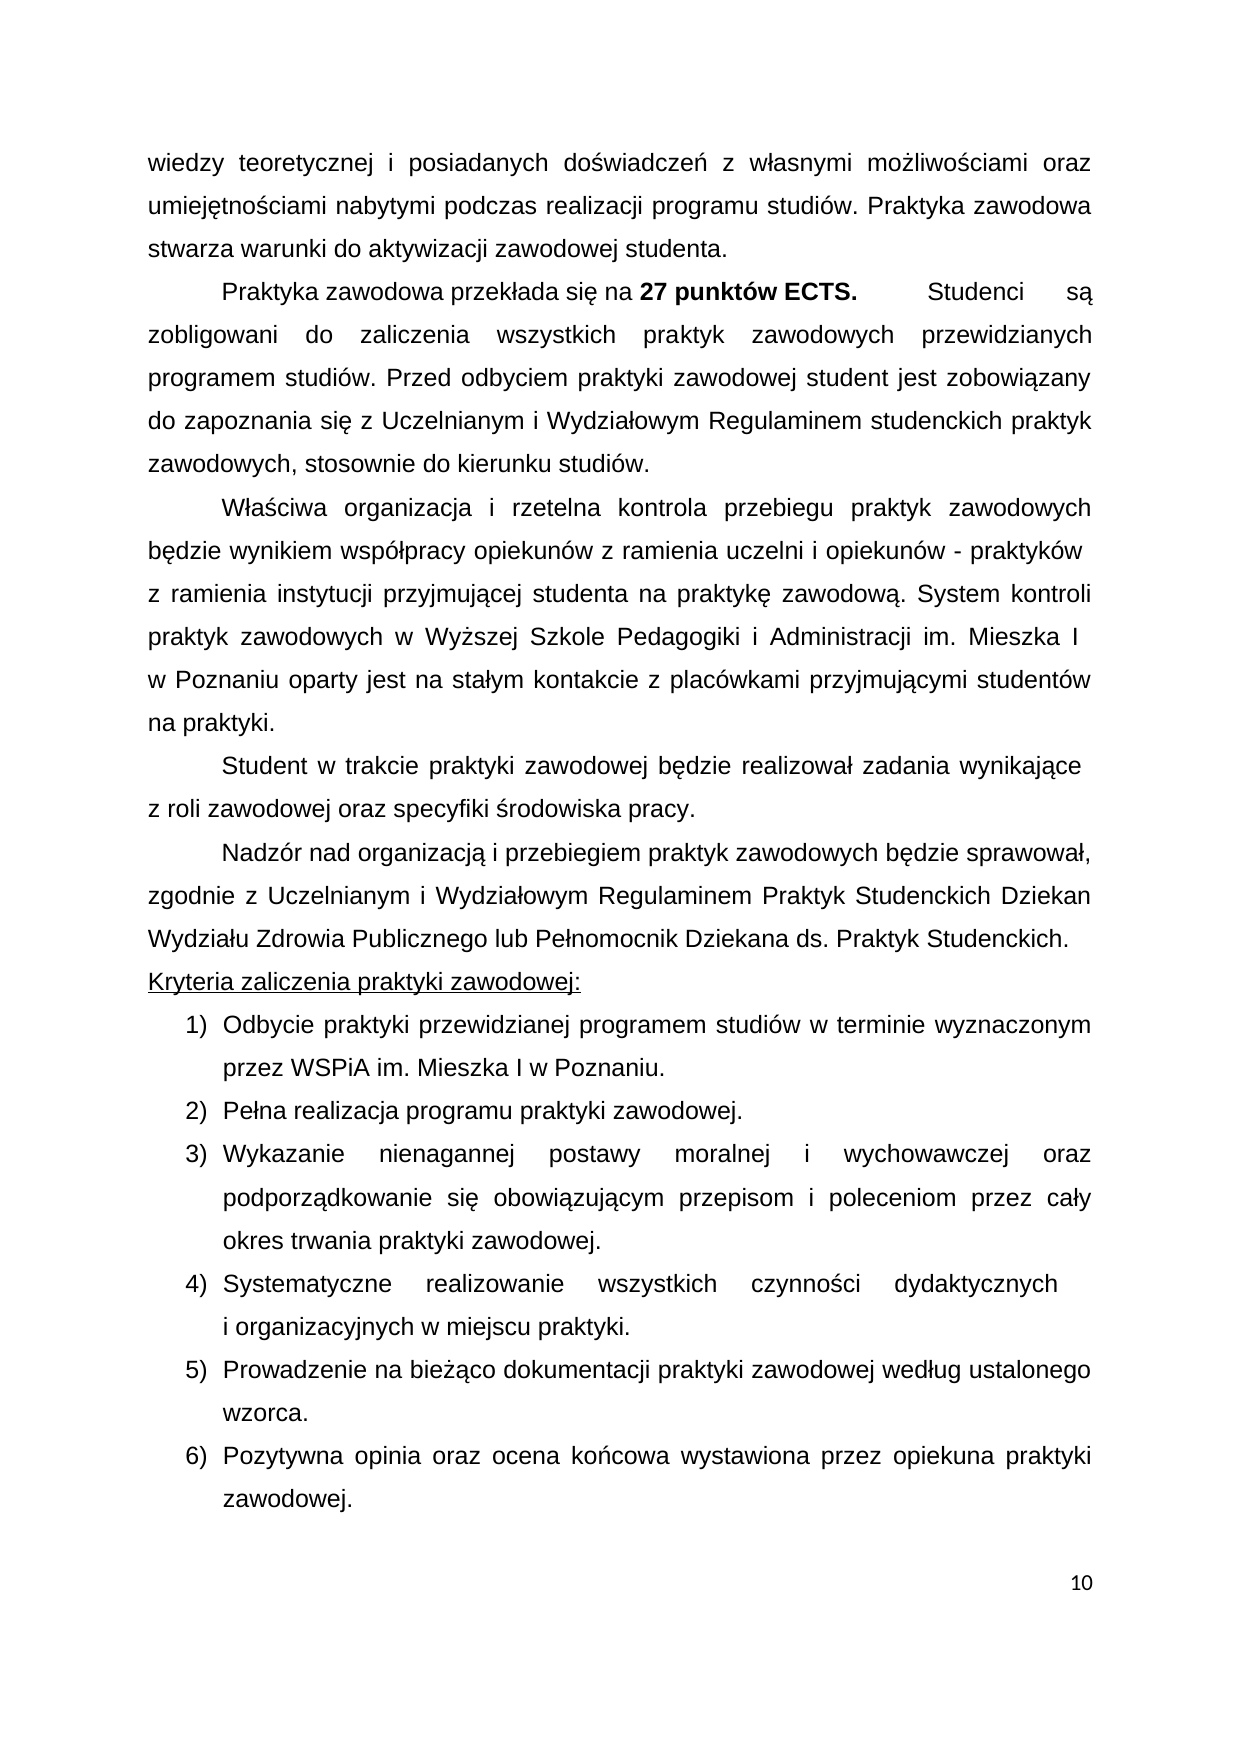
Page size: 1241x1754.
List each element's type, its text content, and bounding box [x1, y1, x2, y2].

list Pełna realizacja programu praktyki zawodowej. [185, 1096, 1093, 1125]
text Student w trakcie praktyki zawodowej będzie realizował zadania wynikające z roli zawodowej oraz specyfiki środowiska pracy. [148, 751, 1093, 823]
list Odbycie praktyki przewidzianej programem studiów w terminie wyznaczonym przez WSPiA im. Mieszka I w Poznaniu. [185, 1010, 1093, 1082]
text Kryteria zaliczenia praktyki zawodowej: [148, 967, 1093, 996]
list Pozytywna opinia oraz ocena końcowa wystawiona przez opiekuna praktyki zawodowej. [185, 1441, 1093, 1513]
text Praktyka zawodowa przekłada się na 27 punktów ECTS. Studenci są zobligowani do zaliczenia wszystkich praktyk zawodowych przewidzianych programem studiów. Przed odbyciem praktyki zawodowej student jest zobowiązany do zapoznania się z Uczelnianym i Wydziałowym Regulaminem studenckich praktyk zawodowych, stosownie do kierunku studiów. [148, 277, 1093, 478]
text Nadzór nad organizacją i przebiegiem praktyk zawodowych będzie sprawował, zgodnie z Uczelnianym i Wydziałowym Regulaminem Praktyk Studenckich Dziekan Wydziału Zdrowia Publicznego lub Pełnomocnik Dziekana ds. Praktyk Studenckich. [148, 838, 1093, 953]
list Prowadzenie na bieżąco dokumentacji praktyki zawodowej według ustalonego wzorca. [185, 1355, 1093, 1427]
list Wykazanie nienagannej postawy moralnej i wychowawczej oraz podporządkowanie się obowiązującym przepisom i poleceniom przez cały okres trwania praktyki zawodowej. [185, 1139, 1093, 1254]
list Systematyczne realizowanie wszystkich czynności dydaktycznych i organizacyjnych w miejscu praktyki. [185, 1269, 1093, 1341]
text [148, 148, 1093, 263]
text Właściwa organizacja i rzetelna kontrola przebiegu praktyk zawodowych będzie wynikiem współpracy opiekunów z ramienia uczelni i opiekunów - praktyków z ramienia instytucji przyjmującej studenta na praktykę zawodową. System kontroli praktyk zawodowych w Wyższej Szkole Pedagogiki i Administracji im. Mieszka I w Poznaniu oparty jest na stałym kontakcie z placówkami przyjmującymi studentów na praktyki. [148, 493, 1093, 737]
